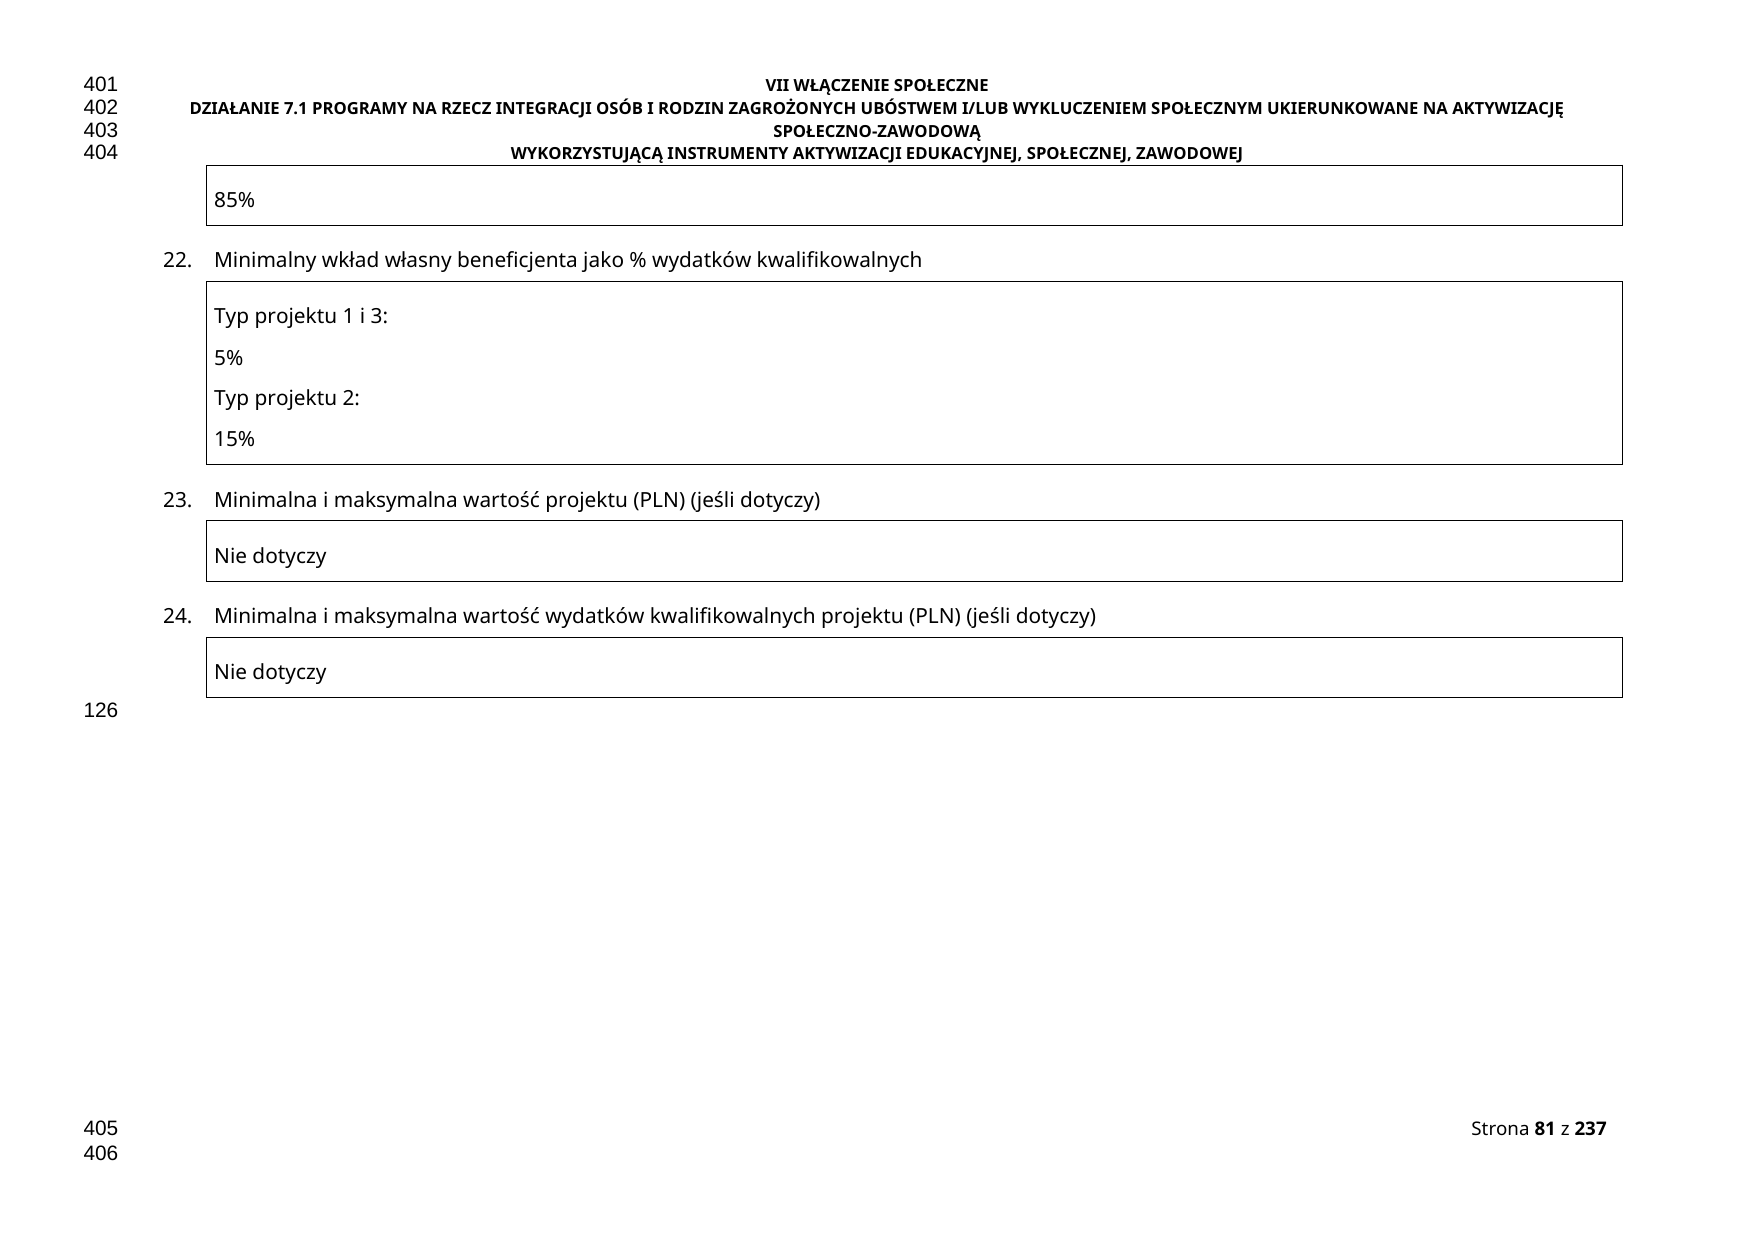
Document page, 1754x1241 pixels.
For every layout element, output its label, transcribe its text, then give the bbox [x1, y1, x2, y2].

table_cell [207, 166, 1622, 225]
table_cell Nie dotyczy [207, 521, 1622, 581]
table_cell [118, 225, 207, 464]
table_cell Minimalna i maksymalna wartość wydatków kwalifikowalnych projektu (PLN) (jeśli dotyczy) [207, 582, 1622, 637]
table_cell Minimalny wkład własny beneficjenta jako % wydatków kwalifikowalnych [207, 226, 1622, 281]
table_cell Nie dotyczy [207, 638, 1622, 697]
table_cell Typ projektu 1 i 3: 5% Typ projektu 2: 15% [207, 282, 1622, 464]
table_cell Minimalna i maksymalna wartość projektu (PLN) (jeśli dotyczy) [207, 465, 1622, 520]
table_cell [118, 581, 207, 697]
table_cell [118, 464, 207, 581]
